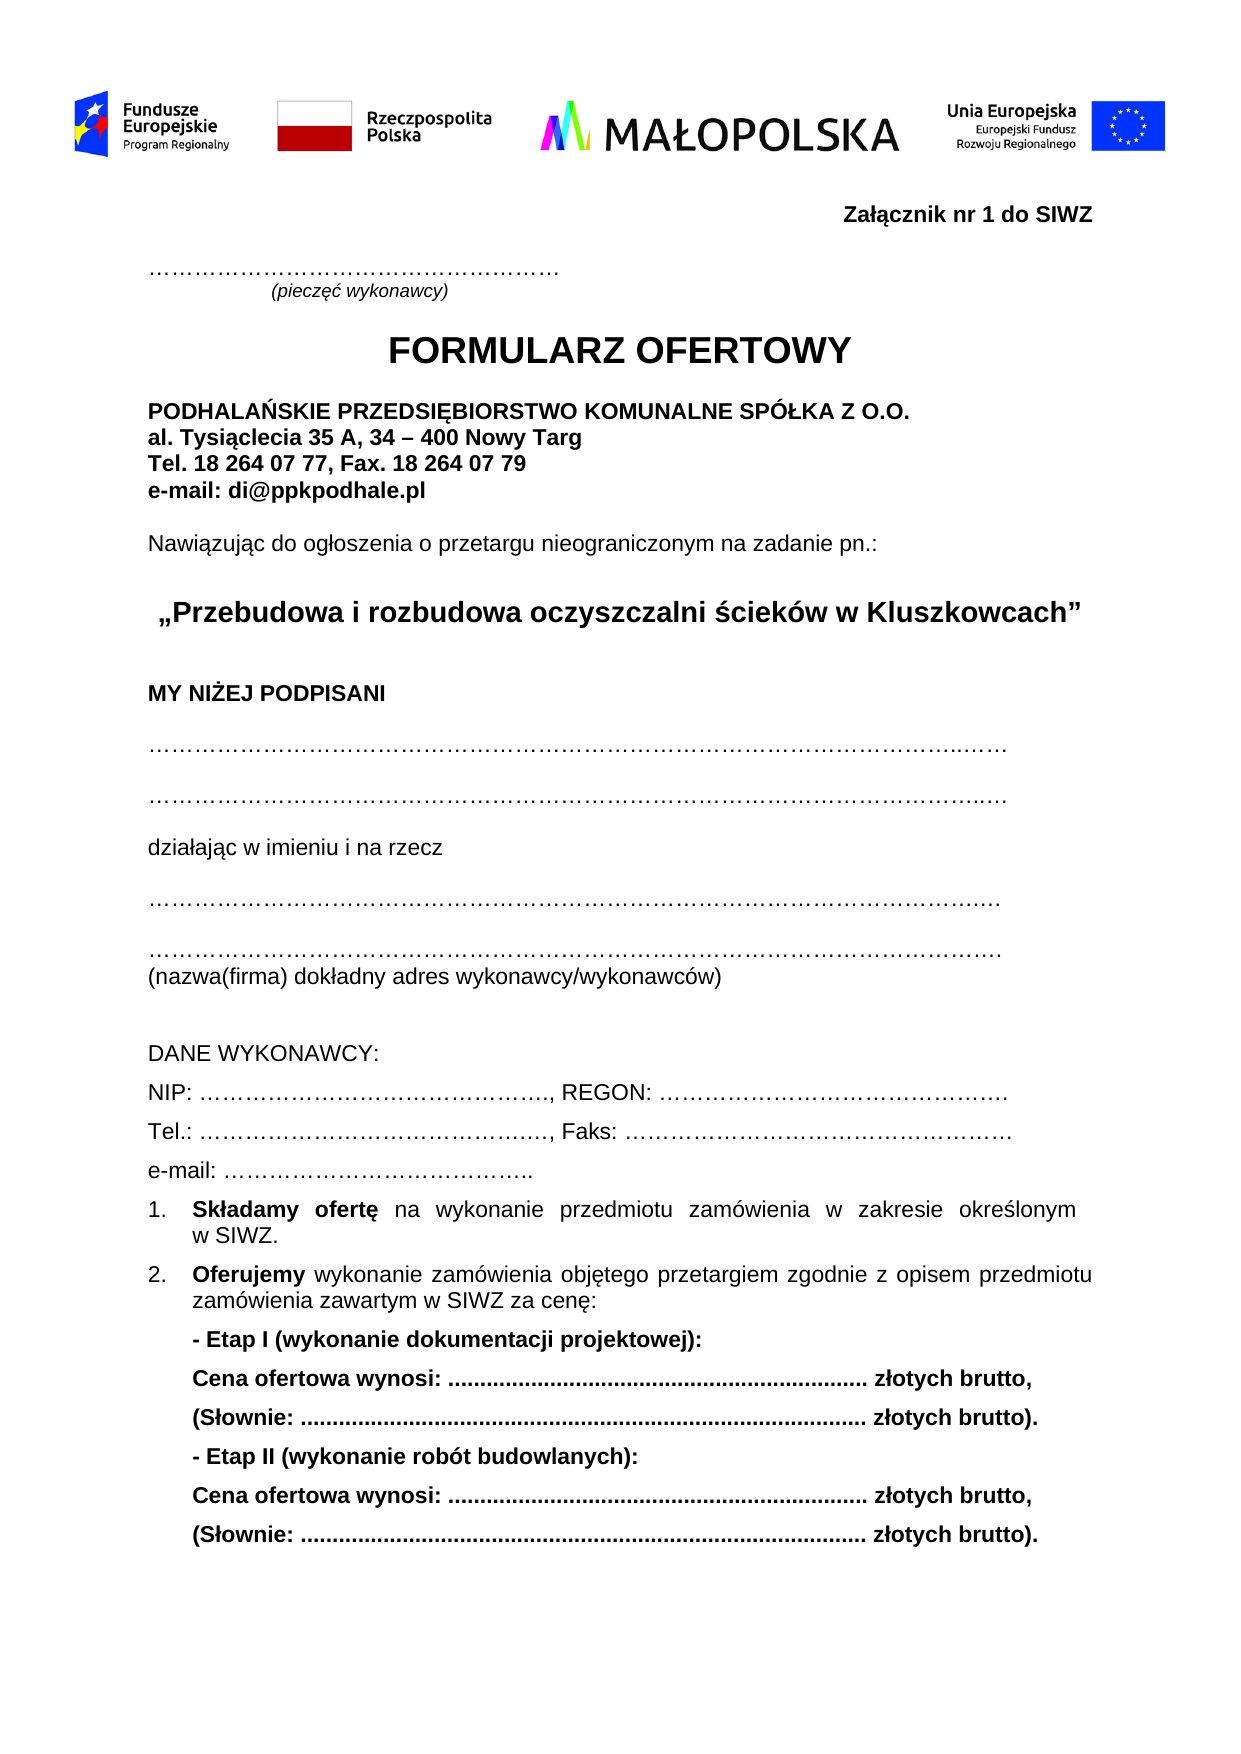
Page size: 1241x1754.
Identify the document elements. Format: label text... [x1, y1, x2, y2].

text - Etap II (wykonanie robót budowlanych): [192, 1443, 1093, 1469]
text MY NIŻEJ PODPISANI [148, 679, 1093, 706]
text NIP: ………………………………………., REGON: ………………………………………. [148, 1079, 1093, 1106]
text działając w imieniu i na rzecz [148, 834, 945, 860]
text - Etap I (wykonanie dokumentacji projektowej): [192, 1326, 1093, 1353]
text DANE WYKONAWCY: [148, 1040, 1093, 1067]
list Składamy ofertę na wykonanie przedmiotu zamówienia w zakresie określonym w SIWZ. [148, 1196, 1093, 1248]
text …………………………………………………………………………………………………. [148, 936, 1093, 963]
text Tel. 18 264 07 77, Fax. 18 264 07 79 [148, 450, 1033, 477]
text (Słownie: ......................................................................................... złotych brutto). [192, 1521, 1093, 1547]
text ……………………………………………………………………………………………….… [148, 885, 1093, 911]
text (nazwa(firma) dokładny adres wykonawcy/wykonawców) [148, 963, 945, 989]
text Cena ofertowa wynosi: .................................................................. złotych brutto, [192, 1482, 1093, 1508]
text (pieczęć wykonawcy) [148, 280, 502, 302]
text ……………………………………………………………………………………………..…… [148, 731, 1093, 757]
picture [58, 73, 1181, 173]
text Nawiązując do ogłoszenia o przetargu nieograniczonym na zadanie pn.: [148, 529, 1093, 556]
text FORMULARZ OFERTOWY [148, 328, 1093, 371]
text al. Tysiąclecia 35 A, 34 – 400 Nowy Targ [148, 424, 1033, 450]
text „Przebudowa i rozbudowa oczyszczalni ścieków w Kluszkowcach” [148, 595, 1093, 628]
text (Słownie: ......................................................................................... złotych brutto). [192, 1404, 1093, 1430]
text Załącznik nr 1 do SIWZ [148, 201, 1093, 228]
text ………………………………………………………………………………………………..… [148, 782, 1093, 809]
text e-mail: di@ppkpodhale.pl [148, 477, 1033, 503]
text Cena ofertowa wynosi: .................................................................. złotych brutto, [192, 1365, 1093, 1391]
list Oferujemy wykonanie zamówienia objętego przetargiem zgodnie z opisem przedmiotu zamówienia zawartym w SIWZ za cenę: [148, 1261, 1093, 1314]
text e-mail: ………………………………….. [148, 1157, 1093, 1183]
text ……………………………………………… [148, 254, 1093, 280]
text PODHALAŃSKIE PRZEDSIĘBIORSTWO KOMUNALNE SPÓŁKA Z O.O. [148, 398, 1033, 424]
text Tel.: …………………………………….…, Faks: …………………………………………… [148, 1118, 1093, 1144]
